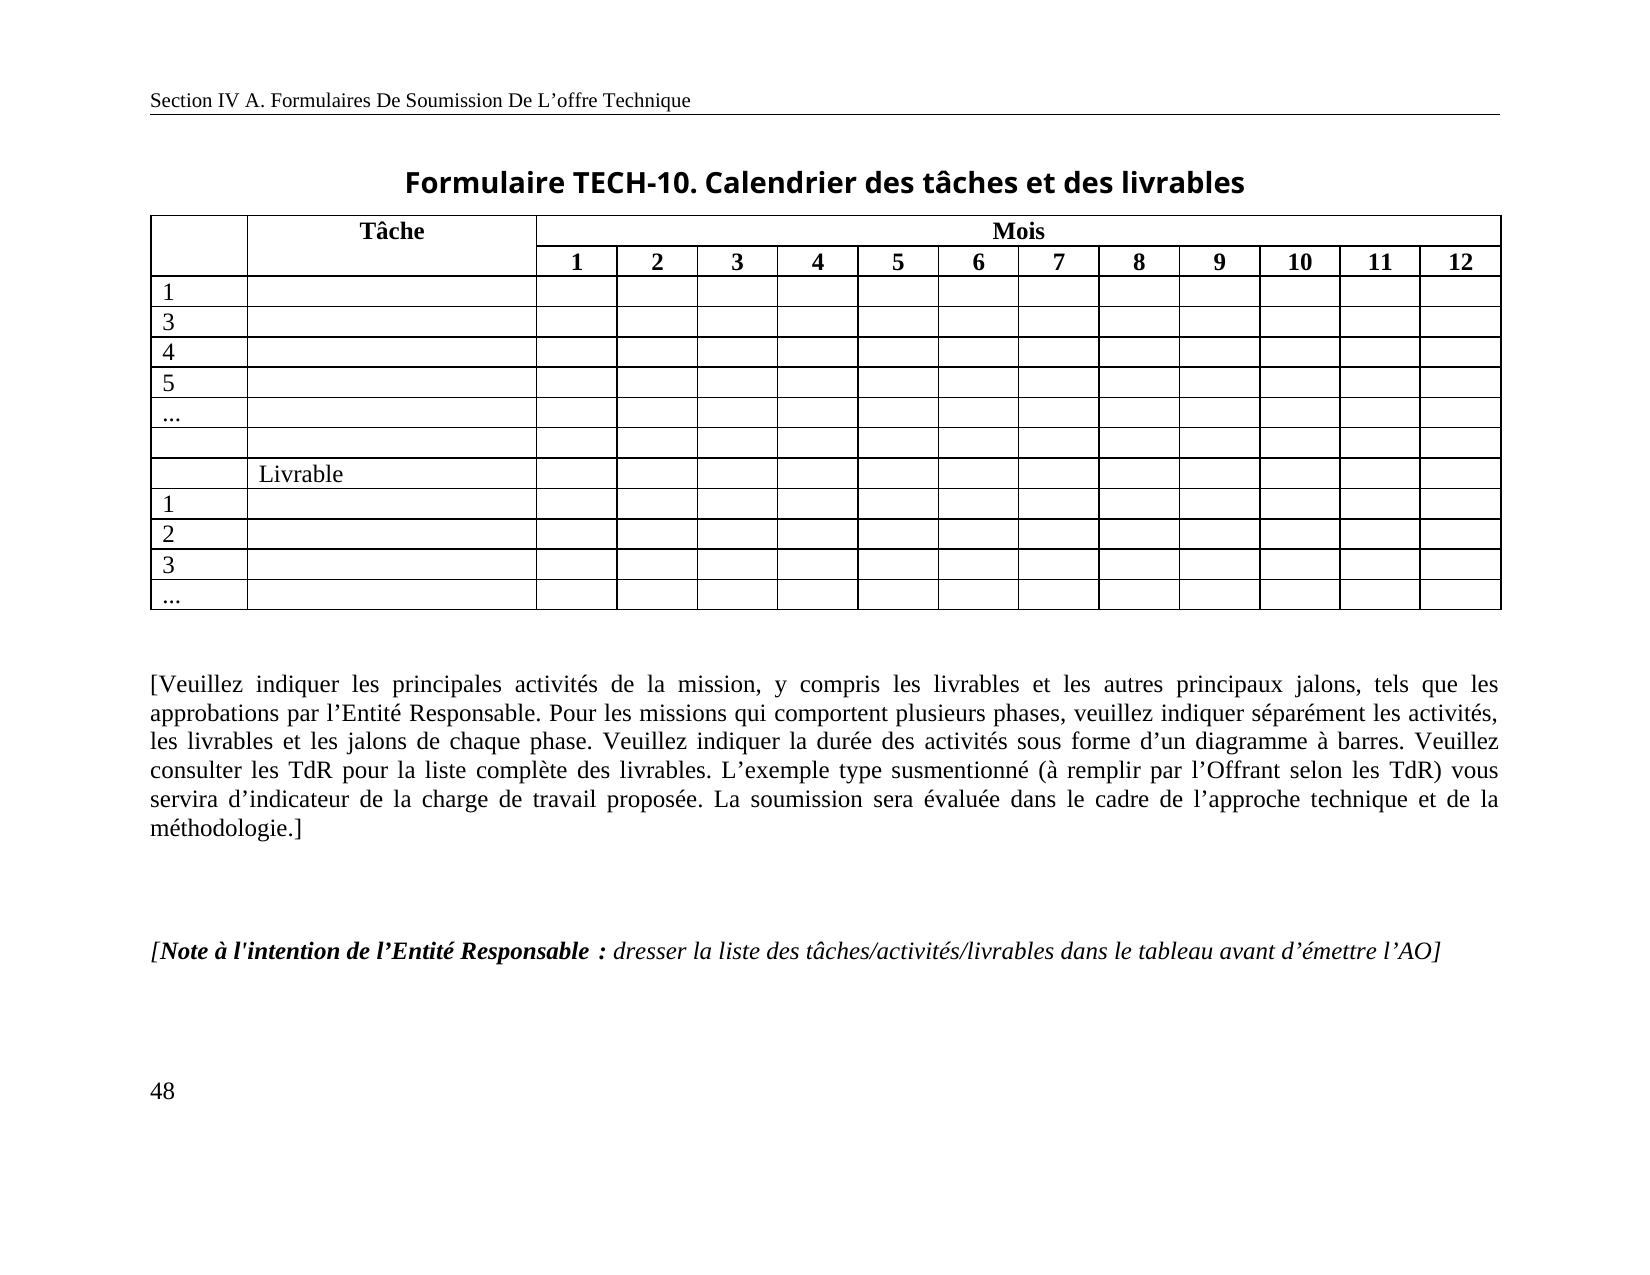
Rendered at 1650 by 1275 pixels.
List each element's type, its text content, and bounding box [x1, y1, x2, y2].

table_cell [618, 428, 697, 457]
table_cell [1421, 520, 1500, 548]
table_cell [248, 550, 536, 578]
table_cell [618, 368, 697, 397]
table_cell [1341, 398, 1419, 427]
table_cell [537, 459, 616, 487]
table_cell [1421, 338, 1500, 366]
table_cell [698, 580, 777, 609]
table_cell [537, 398, 616, 427]
table_cell [1180, 307, 1259, 336]
table_cell [859, 580, 938, 609]
table_cell [859, 368, 938, 397]
text [Veuillez indiquer les principales activités de la mission, y compris les livrables et les autres principaux jalons, tels que les approbations par l’Entité Responsable. Pour les missions qui comportent plusieurs phases, veuillez indiquer séparément les activités, les livrables et les jalons de chaque phase. Veuillez indiquer la durée des activités sous forme d’un diagramme à barres. Veuillez consulter les TdR pour la liste complète des livrables. L’exemple type susmentionné (à remplir par l’Offrant selon les TdR) vous servira d’indicateur de la charge de travail proposée. La soumission sera évaluée dans le cadre de l’approche technique et de la méthodologie.] [150, 669, 1500, 841]
table_cell [1261, 459, 1339, 487]
table_header Tâche [248, 216, 536, 275]
table_cell [1341, 277, 1419, 306]
table_cell [1421, 368, 1500, 397]
table_cell ... [152, 398, 247, 427]
table_cell [1341, 580, 1419, 609]
table_cell [1019, 398, 1098, 427]
table_cell [248, 398, 536, 427]
table_cell [698, 520, 777, 548]
table_cell [859, 338, 938, 366]
table_cell [1421, 459, 1500, 487]
text [Note à l'intention de l’Entité Responsable : dresser la liste des tâches/activités/livrables dans le tableau avant d’émettre l’AO] [150, 936, 1500, 965]
table_cell [537, 338, 616, 366]
table_cell [152, 459, 247, 487]
table_cell [1341, 307, 1419, 336]
table_cell 4 [152, 338, 247, 366]
table_cell [1100, 489, 1179, 518]
table_cell [1100, 459, 1179, 487]
table_cell [1341, 489, 1419, 518]
table_cell 11 [1341, 247, 1419, 275]
table_cell [1100, 580, 1179, 609]
table_cell 3 [152, 307, 247, 336]
table_cell [939, 550, 1018, 578]
table_cell [618, 520, 697, 548]
table_cell [1019, 520, 1098, 548]
table_cell 4 [778, 247, 857, 275]
table_cell 8 [1100, 247, 1179, 275]
table_cell [1261, 307, 1339, 336]
table_cell [939, 338, 1018, 366]
table_cell [1341, 368, 1419, 397]
table_cell [1261, 428, 1339, 457]
table_cell [1100, 520, 1179, 548]
table_cell [939, 307, 1018, 336]
table_cell [1261, 489, 1339, 518]
table_cell [1100, 550, 1179, 578]
table_cell [859, 277, 938, 306]
table_cell 7 [1019, 247, 1098, 275]
table_cell [248, 520, 536, 548]
table_cell [1421, 307, 1500, 336]
table_cell [618, 580, 697, 609]
table_cell [939, 580, 1018, 609]
table_cell [1421, 580, 1500, 609]
table_cell [1100, 307, 1179, 336]
table_cell [1421, 277, 1500, 306]
table_header Mois [537, 216, 1500, 245]
table_cell [1261, 550, 1339, 578]
table_cell [537, 520, 616, 548]
table_cell 2 [152, 520, 247, 548]
table_cell [618, 307, 697, 336]
table_cell [537, 428, 616, 457]
table_cell [778, 368, 857, 397]
table_cell [939, 277, 1018, 306]
table_cell [1180, 489, 1259, 518]
table_cell [698, 338, 777, 366]
table_cell [1261, 398, 1339, 427]
table_cell [1261, 277, 1339, 306]
table_cell 5 [152, 368, 247, 397]
table_cell [859, 307, 938, 336]
table_cell [1019, 277, 1098, 306]
table_cell [1100, 398, 1179, 427]
table_cell [778, 307, 857, 336]
table_cell [1180, 368, 1259, 397]
table_cell [1341, 550, 1419, 578]
table_cell [1180, 550, 1259, 578]
table_cell [939, 520, 1018, 548]
table_cell [537, 368, 616, 397]
table_cell [698, 428, 777, 457]
table_cell [248, 277, 536, 306]
table_cell [1180, 338, 1259, 366]
table_cell [698, 398, 777, 427]
table_cell [248, 428, 536, 457]
table_cell [939, 368, 1018, 397]
table_header [152, 216, 247, 275]
table_cell [1341, 520, 1419, 548]
table_cell 12 [1421, 247, 1500, 275]
table_cell [1341, 338, 1419, 366]
table_cell [248, 368, 536, 397]
table_cell [1100, 368, 1179, 397]
table_cell 6 [939, 247, 1018, 275]
table_cell [698, 459, 777, 487]
table_cell [1180, 580, 1259, 609]
table_cell [1180, 428, 1259, 457]
table_cell [537, 489, 616, 518]
table_cell [939, 459, 1018, 487]
table_cell [1019, 368, 1098, 397]
table_cell [248, 307, 536, 336]
table_cell [1341, 428, 1419, 457]
table_cell [939, 428, 1018, 457]
table_cell [778, 277, 857, 306]
table_cell [859, 489, 938, 518]
table_cell [1261, 368, 1339, 397]
table_cell [778, 338, 857, 366]
table_cell 1 [152, 489, 247, 518]
table_cell [537, 580, 616, 609]
table_cell [778, 520, 857, 548]
table_cell 2 [618, 247, 697, 275]
subtitle Formulaire TECH-10. Calendrier des tâches et des livrables [150, 162, 1500, 202]
table_cell [1100, 277, 1179, 306]
table_cell [1421, 489, 1500, 518]
table_cell [618, 398, 697, 427]
table_cell [1180, 459, 1259, 487]
table_cell [859, 520, 938, 548]
table_cell [859, 428, 938, 457]
table_cell [1100, 428, 1179, 457]
table_cell [1180, 277, 1259, 306]
table_cell [537, 307, 616, 336]
table_cell [618, 338, 697, 366]
table_cell 3 [698, 247, 777, 275]
table_cell [1261, 338, 1339, 366]
table_cell [859, 550, 938, 578]
table_cell [778, 459, 857, 487]
table_cell [1019, 489, 1098, 518]
table_cell [1421, 550, 1500, 578]
table_cell [1341, 459, 1419, 487]
table_cell [778, 398, 857, 427]
table_cell ... [152, 580, 247, 609]
table_cell 5 [859, 247, 938, 275]
table_cell [248, 580, 536, 609]
table_cell [859, 398, 938, 427]
table_cell [1180, 520, 1259, 548]
table_cell [618, 459, 697, 487]
table_cell [618, 550, 697, 578]
table_cell [778, 489, 857, 518]
table_cell 10 [1261, 247, 1339, 275]
table_cell 3 [152, 550, 247, 578]
table_cell [778, 550, 857, 578]
table_cell [152, 428, 247, 457]
table_cell [698, 489, 777, 518]
table_cell [939, 398, 1018, 427]
table_cell 9 [1180, 247, 1259, 275]
table_cell [778, 580, 857, 609]
table_cell [618, 489, 697, 518]
table_cell [1019, 459, 1098, 487]
table_cell [1019, 580, 1098, 609]
table_cell [698, 550, 777, 578]
table_cell [1019, 307, 1098, 336]
table_cell [618, 277, 697, 306]
table_cell [939, 489, 1018, 518]
table_cell [1261, 580, 1339, 609]
table_cell [1421, 398, 1500, 427]
table_cell [248, 338, 536, 366]
table_cell [859, 459, 938, 487]
table_cell [698, 368, 777, 397]
table_cell [1261, 520, 1339, 548]
table_cell [1019, 428, 1098, 457]
table_cell [1100, 338, 1179, 366]
table_cell [1019, 338, 1098, 366]
table_cell [1180, 398, 1259, 427]
table_cell [778, 428, 857, 457]
table_cell [537, 550, 616, 578]
table_cell [698, 307, 777, 336]
table_cell [698, 277, 777, 306]
table_cell 1 [537, 247, 616, 275]
table_cell [1421, 428, 1500, 457]
table_cell 1 [152, 277, 247, 306]
table_cell [537, 277, 616, 306]
table_cell [248, 489, 536, 518]
table_cell Livrable [248, 459, 536, 487]
table_cell [1019, 550, 1098, 578]
